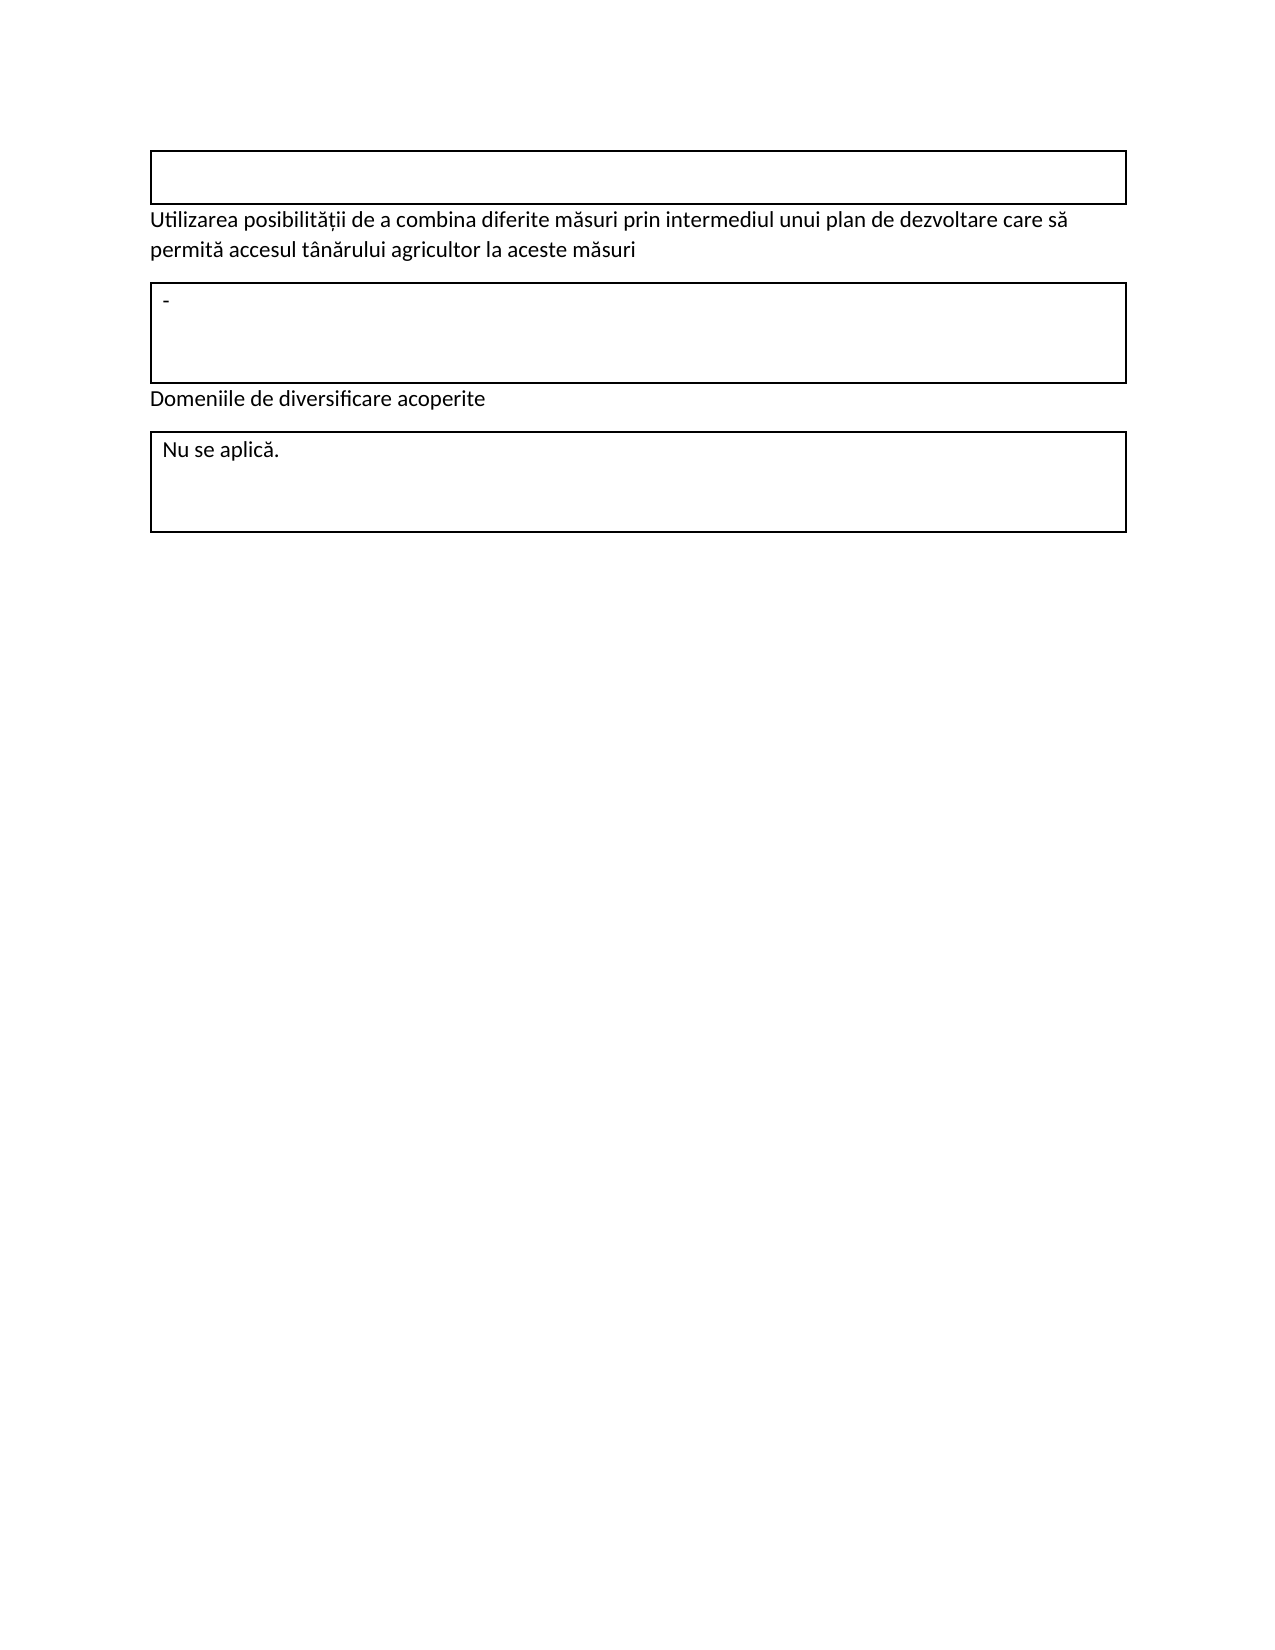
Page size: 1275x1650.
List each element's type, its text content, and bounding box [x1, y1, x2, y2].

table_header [152, 152, 1125, 203]
table_header Nu se aplică. [152, 433, 1125, 531]
text Domeniile de diversificare acoperite [150, 384, 1125, 412]
text Utilizarea posibilității de a combina diferite măsuri prin intermediul unui plan de dezvoltare care să permită accesul tânărului agricultor la aceste măsuri [150, 205, 1125, 263]
table_header - [152, 284, 1125, 382]
